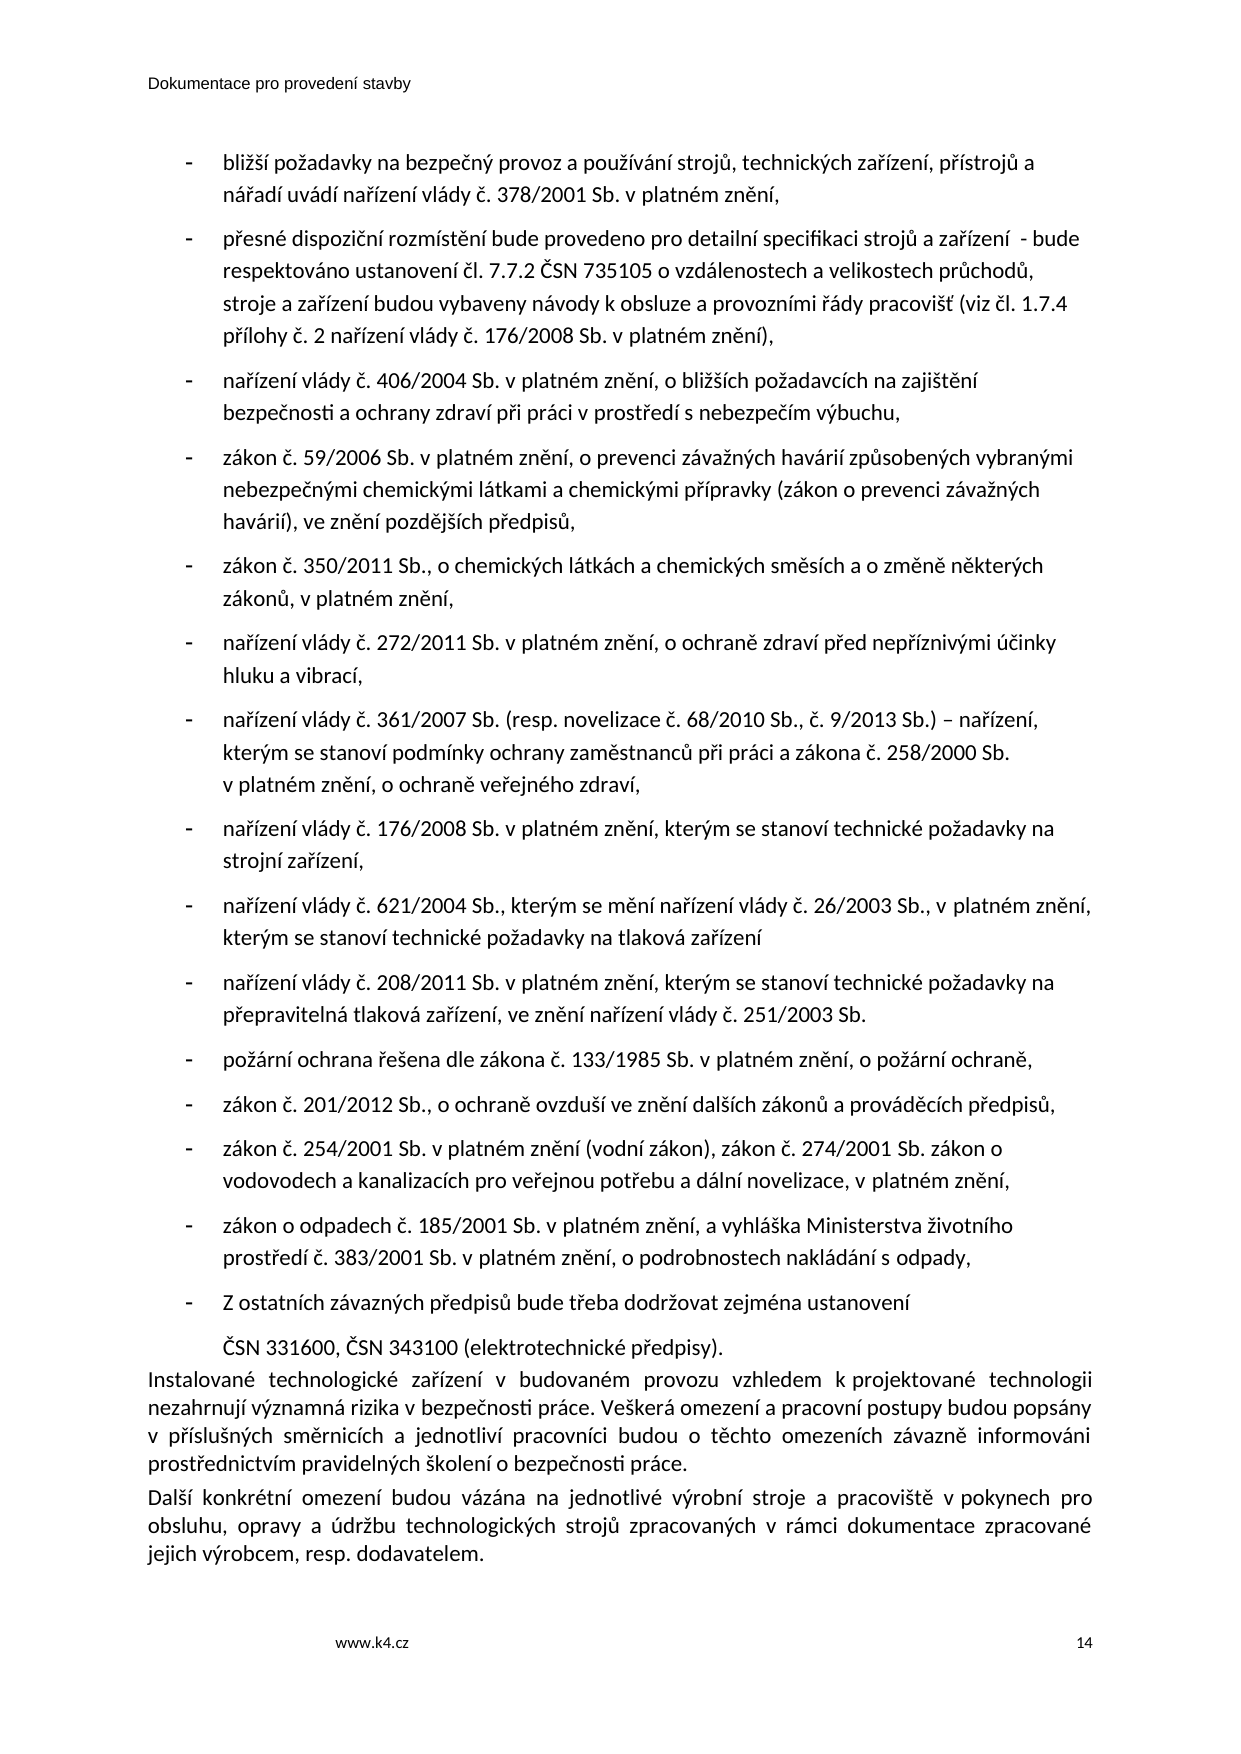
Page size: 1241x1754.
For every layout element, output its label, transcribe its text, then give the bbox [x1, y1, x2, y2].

list bližší požadavky na bezpečný provoz a používání strojů, technických zařízení, přístrojů a nářadí uvádí nařízení vlády č. 378/2001 Sb. v platném znění, [185, 148, 1093, 208]
text Instalované technologické zařízení v budovaném provozu vzhledem k projektované technologii nezahrnují významná rizika v bezpečnosti práce. Veškerá omezení a pracovní postupy budou popsány v příslušných směrnicích a jednotliví pracovníci budou o těchto omezeních závazně informováni prostřednictvím pravidelných školení o bezpečnosti práce. [148, 1365, 1093, 1477]
text Další konkrétní omezení budou vázána na jednotlivé výrobní stroje a pracoviště v pokynech pro obsluhu, opravy a údržbu technologických strojů zpracovaných v rámci dokumentace zpracované jejich výrobcem, resp. dodavatelem. [148, 1483, 1093, 1567]
list nařízení vlády č. 621/2004 Sb., kterým se mění nařízení vlády č. 26/2003 Sb., v platném znění, kterým se stanoví technické požadavky na tlaková zařízení [185, 891, 1093, 952]
list zákon č. 350/2011 Sb., o chemických látkách a chemických směsích a o změně některých zákonů, v platném znění, [185, 552, 1093, 612]
list nařízení vlády č. 208/2011 Sb. v platném znění, kterým se stanoví technické požadavky na přepravitelná tlaková zařízení, ve znění nařízení vlády č. 251/2003 Sb. [185, 968, 1093, 1028]
text ČSN 331600, ČSN 343100 (elektrotechnické předpisy). [223, 1333, 1093, 1361]
list nařízení vlády č. 361/2007 Sb. (resp. novelizace č. 68/2010 Sb., č. 9/2013 Sb.) – nařízení, kterým se stanoví podmínky ochrany zaměstnanců při práci a zákona č. 258/2000 Sb. v platném znění, o ochraně veřejného zdraví, [185, 705, 1093, 798]
list přesné dispoziční rozmístění bude provedeno pro detailní specifikaci strojů a zařízení - bude respektováno ustanovení čl. 7.7.2 ČSN 735105 o vzdálenostech a velikostech průchodů, stroje a zařízení budou vybaveny návody k obsluze a provozními řády pracovišť (viz čl. 1.7.4 přílohy č. 2 nařízení vlády č. 176/2008 Sb. v platném znění), [185, 224, 1093, 349]
list nařízení vlády č. 406/2004 Sb. v platném znění, o bližších požadavcích na zajištění bezpečnosti a ochrany zdraví při práci v prostředí s nebezpečím výbuchu, [185, 366, 1093, 426]
list Z ostatních závazných předpisů bude třeba dodržovat zejména ustanovení [185, 1288, 1093, 1316]
list nařízení vlády č. 272/2011 Sb. v platném znění, o ochraně zdraví před nepříznivými účinky hluku a vibrací, [185, 628, 1093, 689]
list požární ochrana řešena dle zákona č. 133/1985 Sb. v platném znění, o požární ochraně, [185, 1045, 1093, 1073]
list zákon č. 59/2006 Sb. v platném znění, o prevenci závažných havárií způsobených vybranými nebezpečnými chemickými látkami a chemickými přípravky (zákon o prevenci závažných havárií), ve znění pozdějších předpisů, [185, 443, 1093, 535]
list zákon č. 254/2001 Sb. v platném znění (vodní zákon), zákon č. 274/2001 Sb. zákon o vodovodech a kanalizacích pro veřejnou potřebu a dální novelizace, v platném znění, [185, 1134, 1093, 1195]
list zákon o odpadech č. 185/2001 Sb. v platném znění, a vyhláška Ministerstva životního prostředí č. 383/2001 Sb. v platném znění, o podrobnostech nakládání s odpady, [185, 1211, 1093, 1272]
list zákon č. 201/2012 Sb., o ochraně ovzduší ve znění dalších zákonů a prováděcích předpisů, [185, 1090, 1093, 1118]
list nařízení vlády č. 176/2008 Sb. v platném znění, kterým se stanoví technické požadavky na strojní zařízení, [185, 814, 1093, 875]
